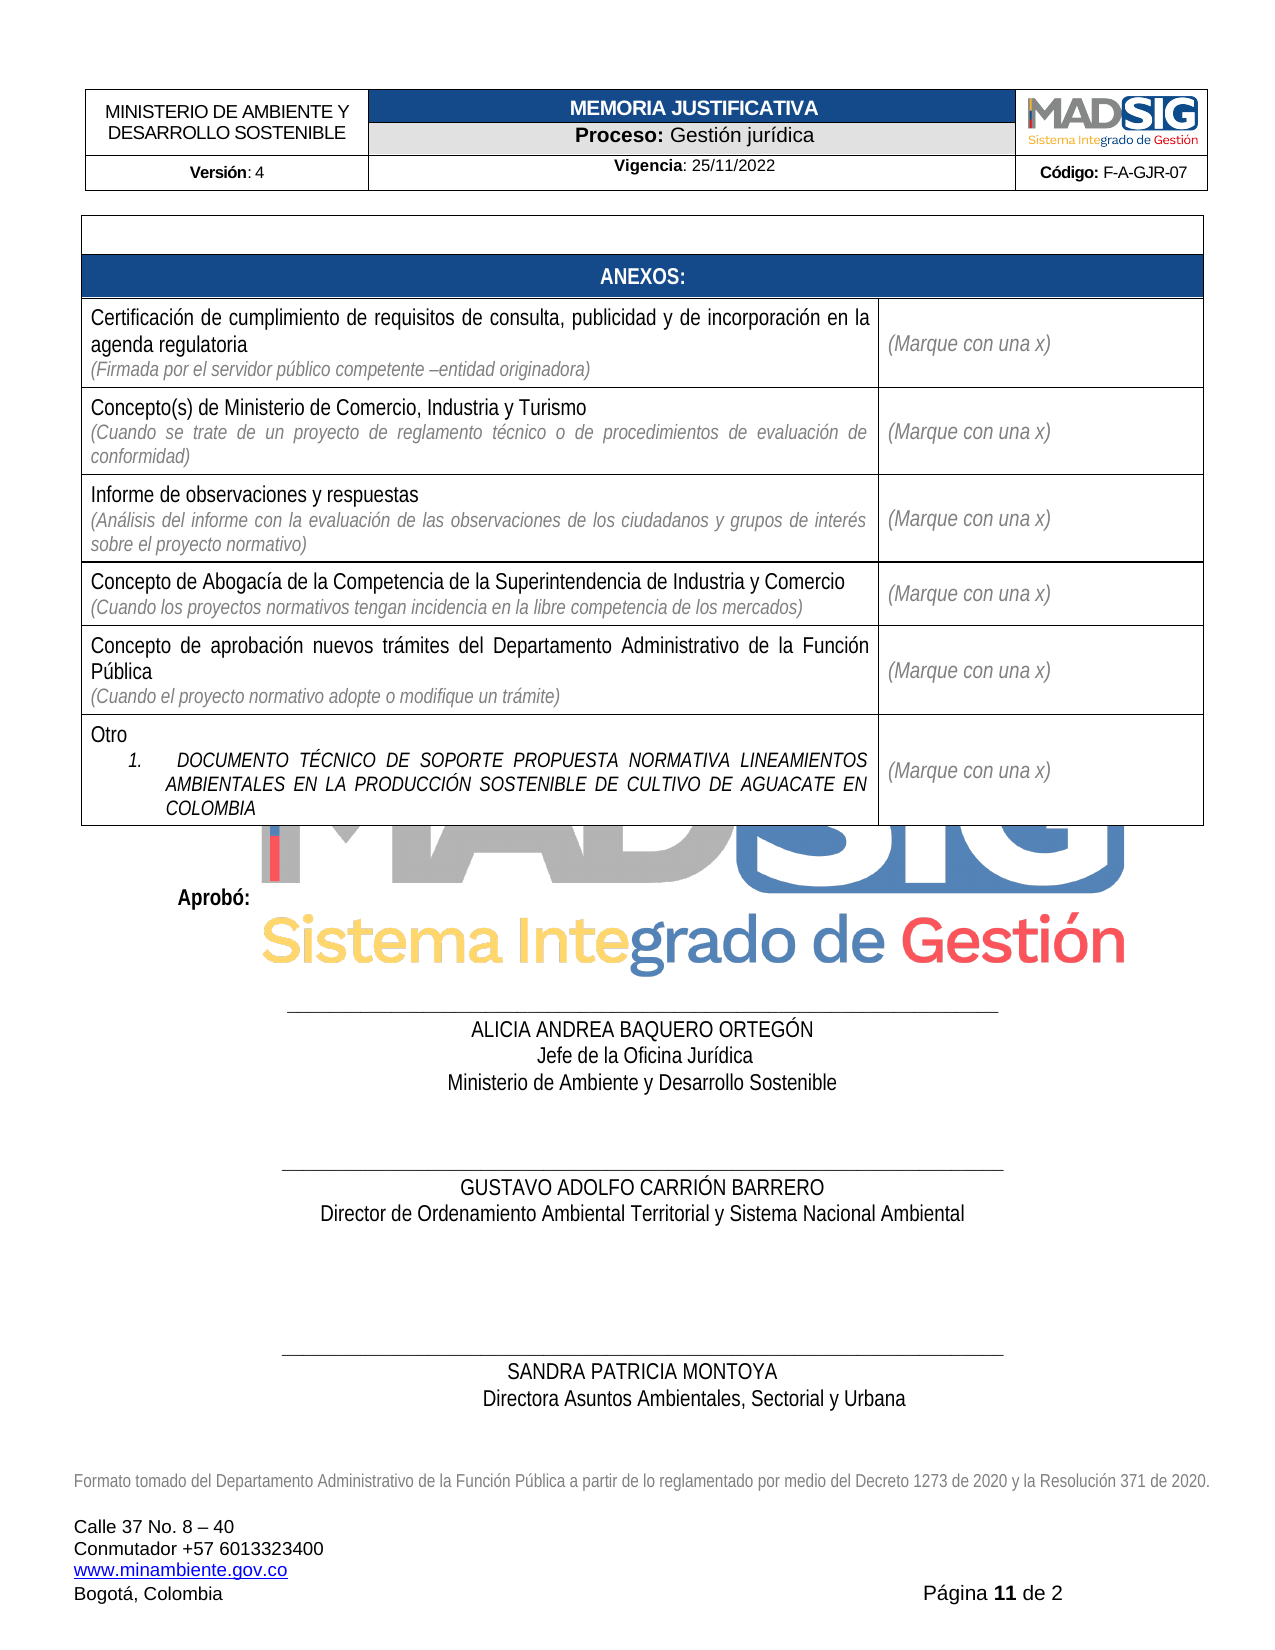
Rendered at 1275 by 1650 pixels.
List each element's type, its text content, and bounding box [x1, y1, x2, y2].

text Directora Asuntos Ambientales, Sectorial y Urbana [177, 1385, 1211, 1411]
table_cell Informe de observaciones y respuestas (Análisis del informe con la evaluación de las observaciones de los ciudadanos y grupos de interés sobre el proyecto normativo) [82, 475, 878, 561]
table_cell Concepto de Abogacía de la Competencia de la Superintendencia de Industria y Comercio (Cuando los proyectos normativos tengan incidencia en la libre competencia de los mercados) [82, 563, 878, 624]
list SANDRA PATRICIA MONTOYA [74, 1358, 1211, 1385]
table_cell Concepto de aprobación nuevos trámites del Departamento Administrativo de la Función Pública (Cuando el proyecto normativo adopte o modifique un trámite) [82, 626, 878, 714]
table_cell ANEXOS: [82, 255, 1203, 297]
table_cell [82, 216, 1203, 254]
list _____________________________________________________________________ [74, 1332, 1211, 1358]
list ALICIA ANDREA BAQUERO ORTEGÓN [74, 1016, 1211, 1042]
list Jefe de la Oficina Jurídica [74, 1042, 1211, 1068]
table_cell Concepto(s) de Ministerio de Comercio, Industria y Turismo (Cuando se trate de un proyecto de reglamento técnico o de procedimientos de evaluación de conformidad) [82, 388, 878, 474]
table_cell (Marque con una x) [879, 299, 1203, 387]
list _____________________________________________________________________ [74, 1147, 1211, 1174]
table_cell (Marque con una x) [879, 626, 1203, 714]
list GUSTAVO ADOLFO CARRIÓN BARRERO [74, 1174, 1211, 1200]
list ____________________________________________________________________ [74, 989, 1211, 1016]
table_cell (Marque con una x) [879, 563, 1203, 624]
table_cell Otro DOCUMENTO TÉCNICO DE SOPORTE PROPUESTA NORMATIVA LINEAMIENTOS AMBIENTALES EN LA PRODUCCIÓN SOSTENIBLE DE CULTIVO DE AGUACATE EN COLOMBIA [82, 715, 878, 825]
list Ministerio de Ambiente y Desarrollo Sostenible [74, 1068, 1211, 1095]
table_cell (Marque con una x) [879, 388, 1203, 474]
text Aprobó: [177, 884, 1250, 910]
table_cell (Marque con una x) [879, 715, 1203, 825]
table_cell (Marque con una x) [879, 475, 1203, 561]
picture [1028, 96, 1198, 147]
table_cell Certificación de cumplimiento de requisitos de consulta, publicidad y de incorporación en la agenda regulatoria (Firmada por el servidor público competente –entidad originadora) [82, 299, 878, 387]
list Director de Ordenamiento Ambiental Territorial y Sistema Nacional Ambiental [74, 1200, 1211, 1227]
